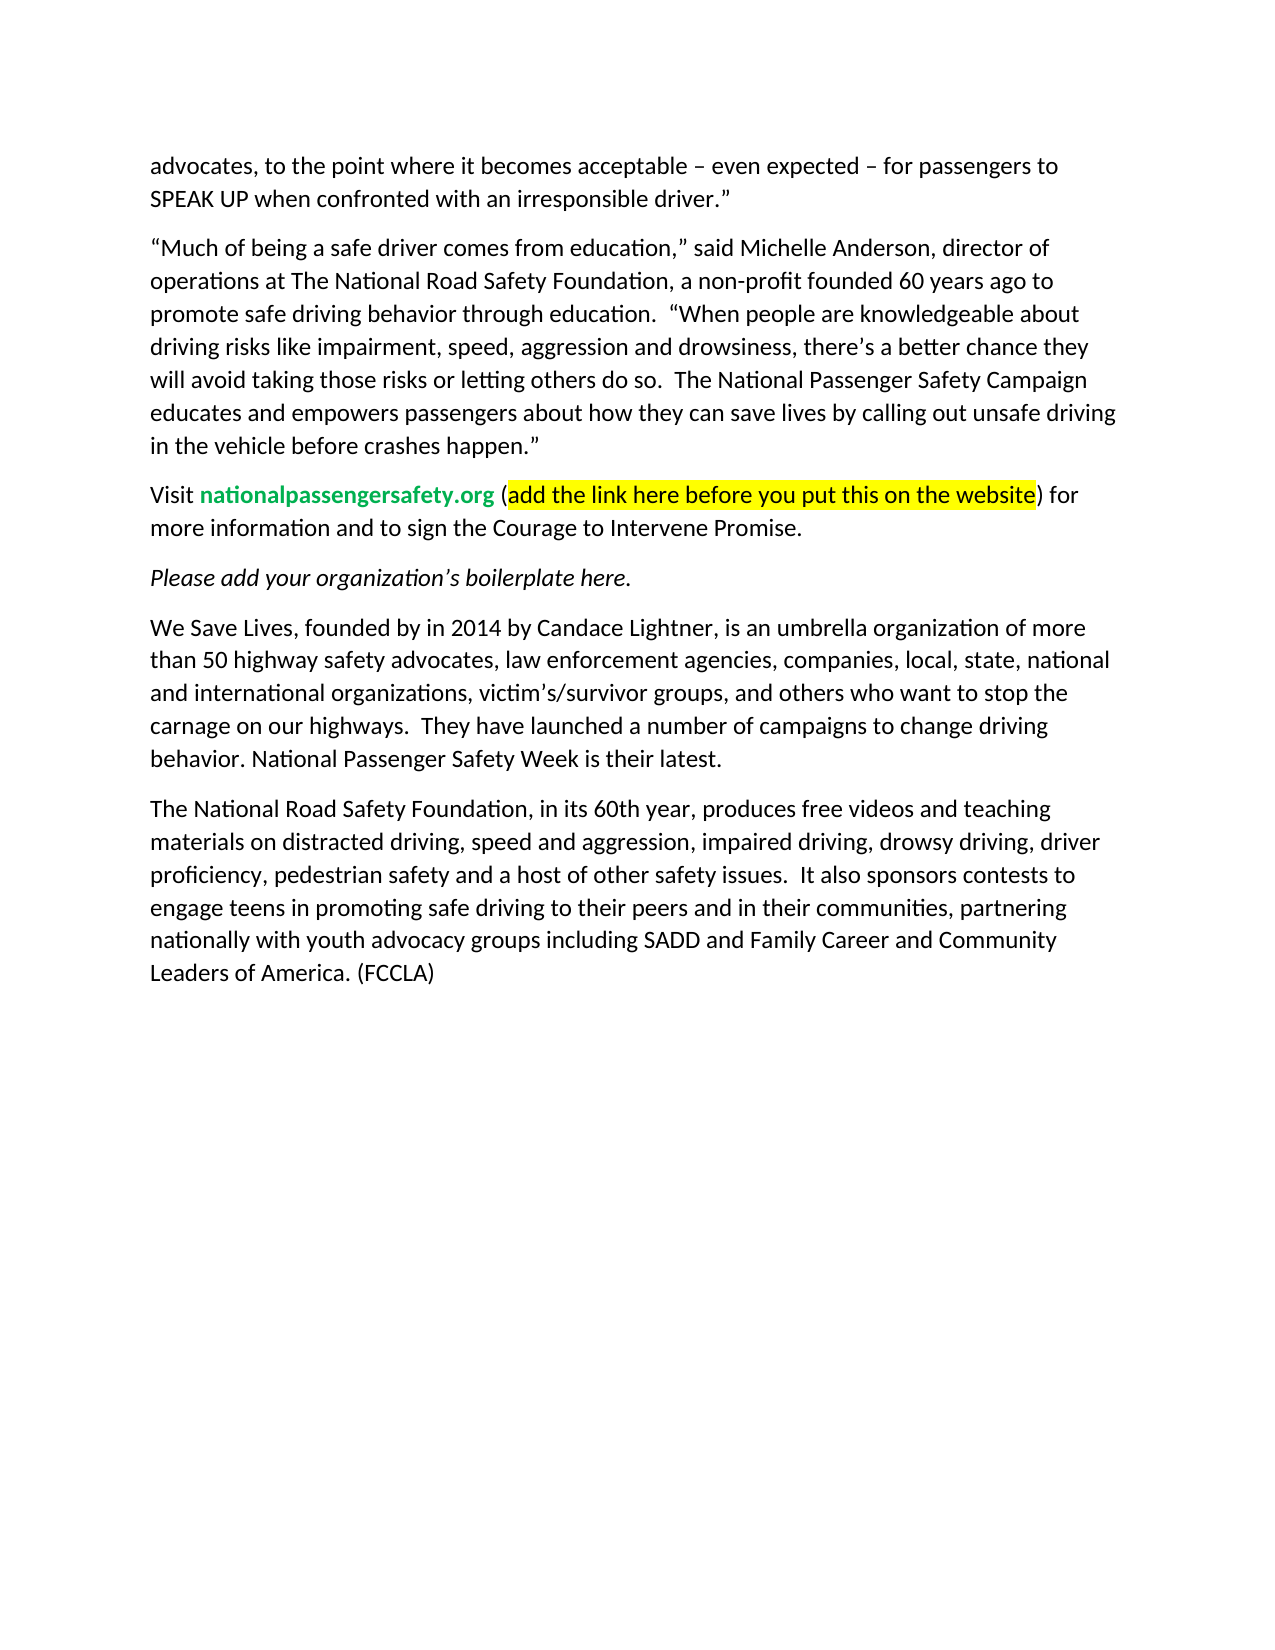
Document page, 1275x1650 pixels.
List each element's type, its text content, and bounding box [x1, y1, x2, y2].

text “Much of being a safe driver comes from education,” said Michelle Anderson, director of operations at The National Road Safety Foundation, a non-profit founded 60 years ago to promote safe driving behavior through education. “When people are knowledgeable about driving risks like impairment, speed, aggression and drowsiness, there’s a better chance they will avoid taking those risks or letting others do so. The National Passenger Safety Campaign educates and empowers passengers about how they can save lives by calling out unsafe driving in the vehicle before crashes happen.” [150, 232, 1125, 461]
text Please add your organization’s boilerplate here. [150, 562, 1125, 593]
text The National Road Safety Foundation, in its 60th year, produces free videos and teaching materials on distracted driving, speed and aggression, impaired driving, drowsy driving, driver proficiency, pedestrian safety and a host of other safety issues. It also sponsors contests to engage teens in promoting safe driving to their peers and in their communities, partnering nationally with youth advocacy groups including SADD and Family Career and Community Leaders of America. (FCCLA) [150, 793, 1125, 988]
text We Save Lives, founded by in 2014 by Candace Lightner, is an umbrella organization of more than 50 highway safety advocates, law enforcement agencies, companies, local, state, national and international organizations, victim’s/survivor groups, and others who want to stop the carnage on our highways. They have launched a number of campaigns to change driving behavior. National Passenger Safety Week is their latest. [150, 612, 1125, 774]
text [150, 150, 1125, 213]
text Visit nationalpassengersafety.org (add the link here before you put this on the website) for more information and to sign the Courage to Intervene Promise. [150, 479, 1125, 543]
